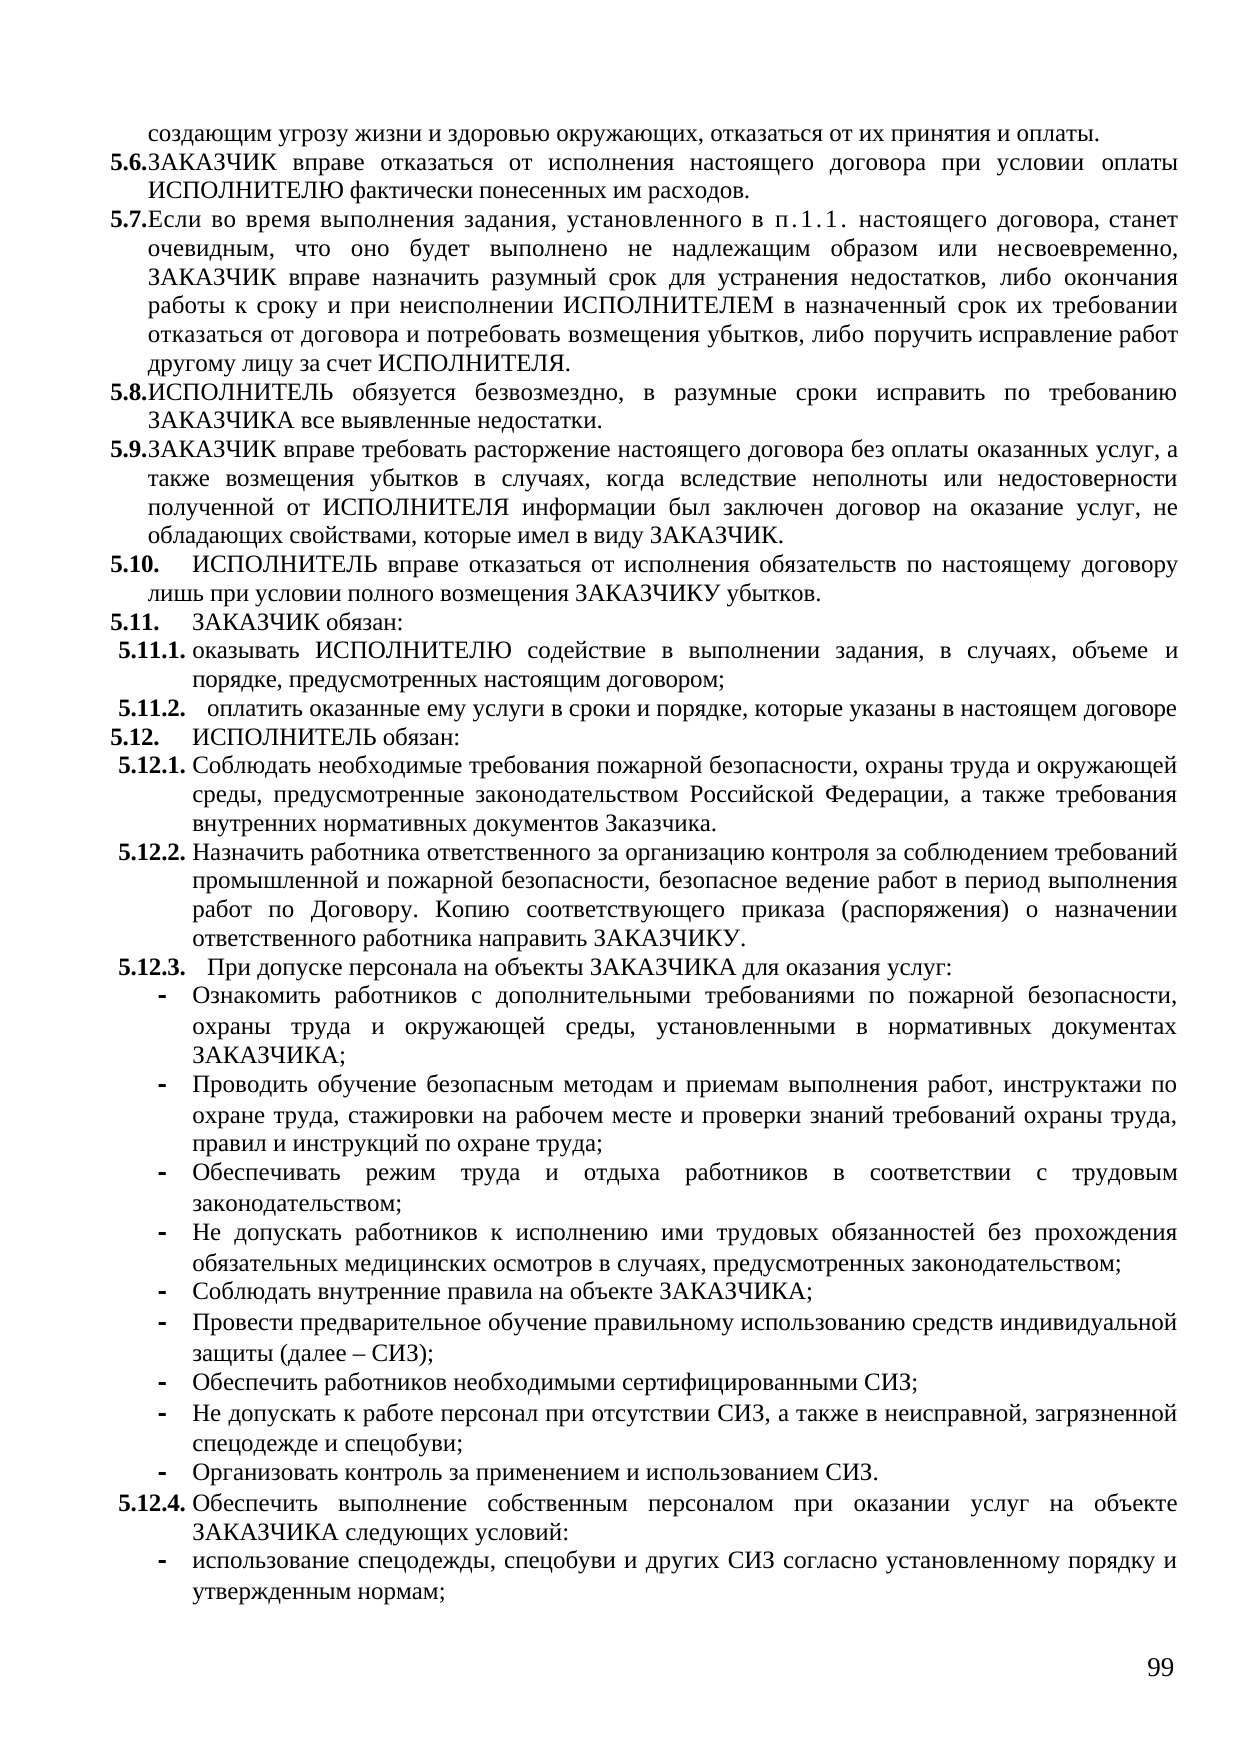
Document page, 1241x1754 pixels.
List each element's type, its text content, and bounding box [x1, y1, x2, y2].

list ЗАКАЗЧИК вправе отказаться от исполнения настоящего договора при условии оплаты ИСПОЛНИТЕЛЮ фактически понесенных им расходов. [110, 147, 1178, 204]
list Обеспечивать режим труда и отдыха работников в соответствии с трудовым законодательством; [154, 1157, 1178, 1217]
list Не допускать работников к исполнению ими трудовых обязанностей без прохождения обязательных медицинских осмотров в случаях, предусмотренных законодательством; [154, 1217, 1178, 1276]
list Назначить работника ответственного за организацию контроля за соблюдением требований промышленной и пожарной безопасности, безопасное ведение работ в период выполнения работ по Договору. Копию соответствующего приказа (распоряжения) о назначении ответственного работника направить ЗАКАЗЧИКУ. [118, 837, 1178, 952]
list Обеспечить выполнение собственным персоналом при оказании услуг на объекте ЗАКАЗЧИКА следующих условий: [118, 1488, 1178, 1546]
list Проводить обучение безопасным методам и приемам выполнения работ, инструктажи по охране труда, стажировки на рабочем месте и проверки знаний требований охраны труда, правил и инструкций по охране труда; [154, 1069, 1178, 1157]
list Соблюдать необходимые требования пожарной безопасности, охраны труда и окружающей среды, предусмотренные законодательством Российской Федерации, а также требования внутренних нормативных документов Заказчика. [118, 751, 1178, 837]
list оказывать ИСПОЛНИТЕЛЮ содействие в выполнении задания, в случаях, объеме и порядке, предусмотренных настоящим договором; [118, 636, 1178, 693]
list ЗАКАЗЧИК вправе требовать расторжение настоящего договора без оплаты оказанных услуг, а также возмещения убытков в случаях, когда вследствие неполноты или недостоверности полученной от ИСПОЛНИТЕЛЯ информации был заключен договор на оказание услуг, не обладающих свойствами, которые имел в виду ЗАКАЗЧИК. [110, 434, 1178, 549]
list Соблюдать внутренние правила на объекте ЗАКАЗЧИКА; [154, 1276, 1178, 1307]
list Не допускать к работе персонал при отсутствии СИЗ, а также в неисправной, загрязненной спецодежде и спецобуви; [154, 1398, 1178, 1457]
list использование спецодежды, спецобуви и других СИЗ согласно установленному порядку и утвержденным нормам; [154, 1546, 1178, 1605]
list оплатить оказанные ему услуги в сроки и порядке, которые указаны в настоящем договоре [118, 693, 1178, 722]
list При допуске персонала на объекты ЗАКАЗЧИКА для оказания услуг: [118, 952, 1178, 981]
list Если во время выполнения задания, установленного в п.1.1. настоящего договора, станет очевидным, что оно будет выполнено не надлежащим образом или несвоевременно, ЗАКАЗЧИК вправе назначить разумный срок для устранения недостатков, либо окончания работы к сроку и при неисполнении ИСПОЛНИТЕЛЕМ в назначенный срок их требовании отказаться от договора и потребовать возмещения убытков, либо поручить исправление работ другому лицу за счет ИСПОЛНИТЕЛЯ. [110, 204, 1178, 377]
list ИСПОЛНИТЕЛЬ обязуется безвозмездно, в разумные сроки исправить по требованию ЗАКАЗЧИКА все выявленные недостатки. [110, 377, 1178, 434]
list Обеспечить работников необходимыми сертифицированными СИЗ; [154, 1367, 1178, 1398]
list Провести предварительное обучение правильному использованию средств индивидуальной защиты (далее – СИЗ); [154, 1307, 1178, 1367]
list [110, 118, 1178, 147]
list Ознакомить работников с дополнительными требованиями по пожарной безопасности, охраны труда и окружающей среды, установленными в нормативных документах ЗАКАЗЧИКА; [154, 981, 1178, 1069]
list ИСПОЛНИТЕЛЬ вправе отказаться от исполнения обязательств по настоящему договору лишь при условии полного возмещения ЗАКАЗЧИКУ убытков. [110, 549, 1178, 607]
list ЗАКАЗЧИК обязан: [110, 607, 1178, 636]
list Организовать контроль за применением и использованием СИЗ. [154, 1457, 1178, 1488]
list ИСПОЛНИТЕЛЬ обязан: [110, 722, 1178, 751]
